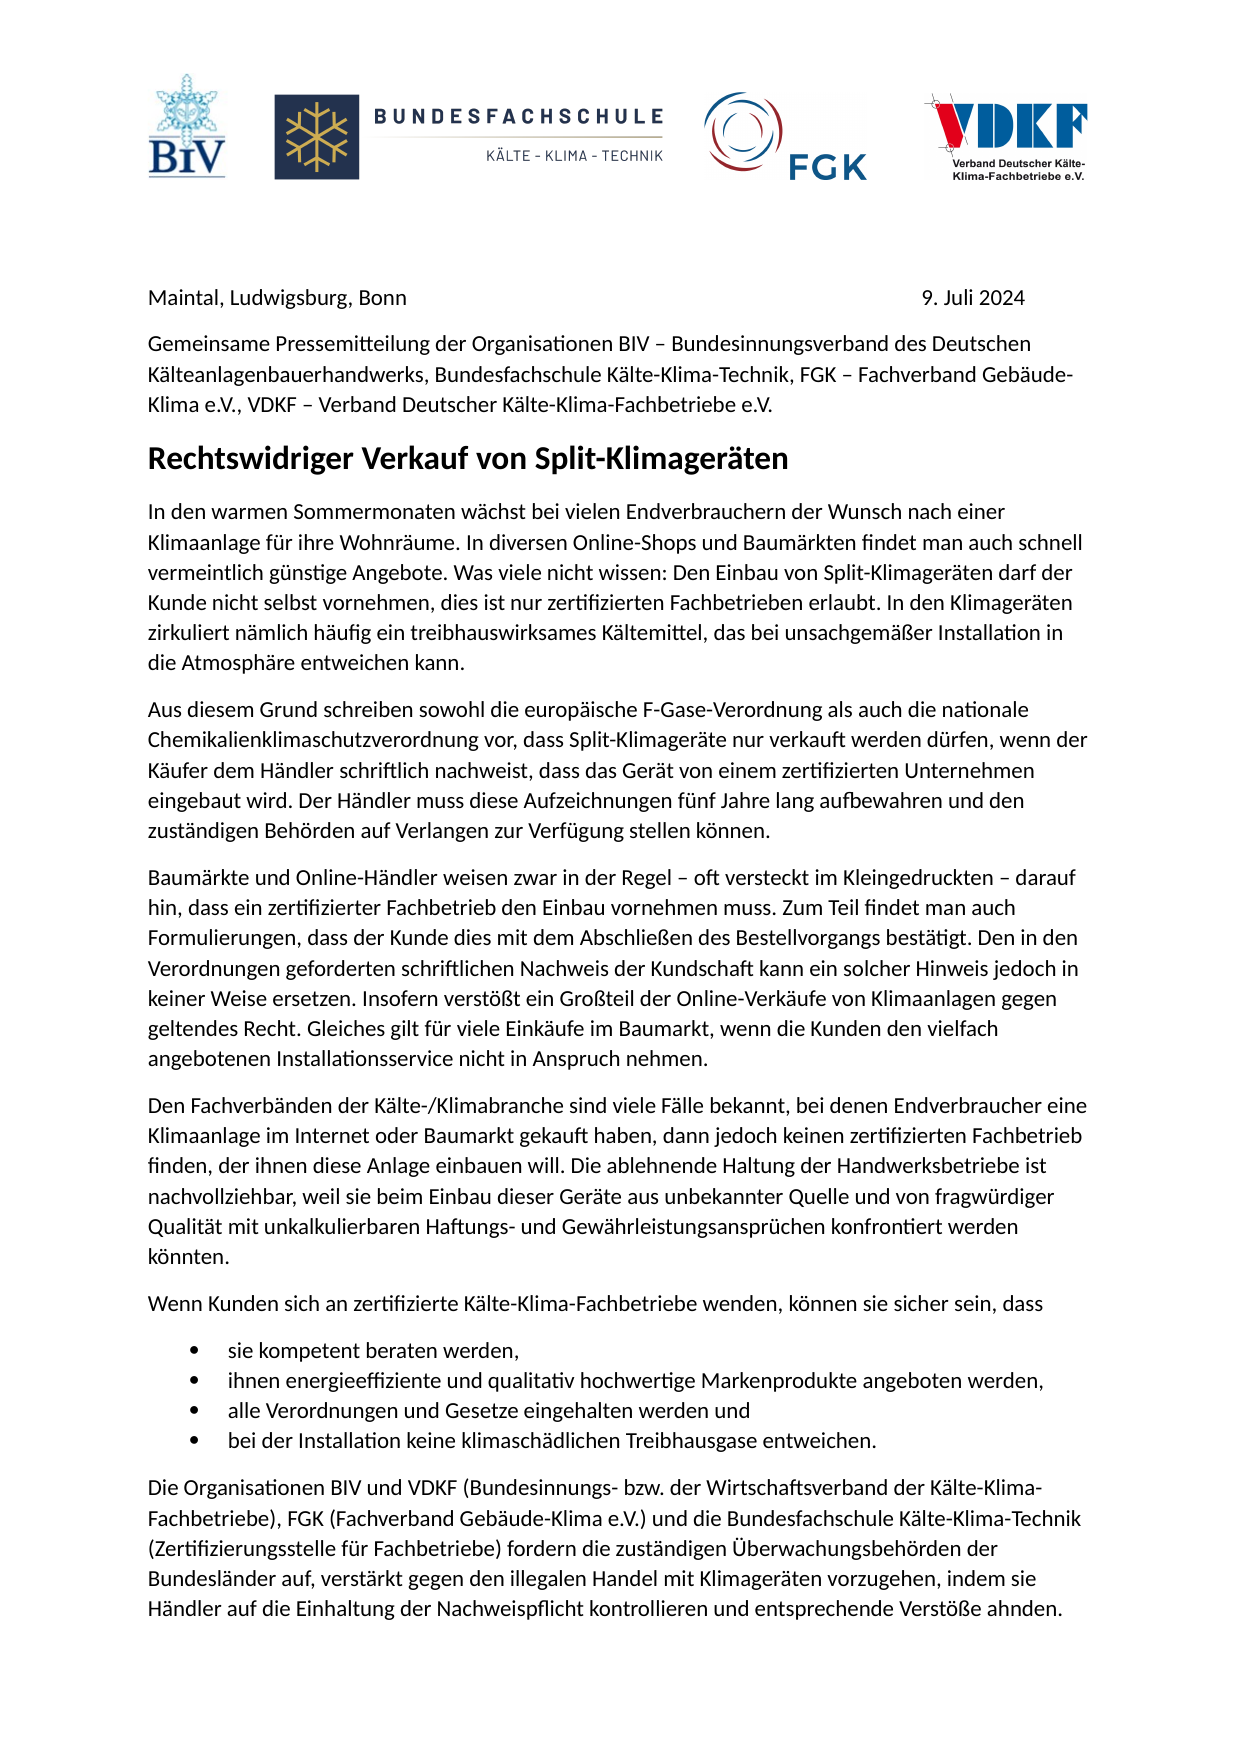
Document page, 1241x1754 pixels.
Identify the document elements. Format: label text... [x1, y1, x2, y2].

text Die Organisationen BIV und VDKF (Bundesinnungs- bzw. der Wirtschaftsverband der Kälte-Klima-Fachbetriebe), FGK (Fachverband Gebäude-Klima e.V.) und die Bundesfachschule Kälte-Klima-Technik (Zertifizierungsstelle für Fachbetriebe) fordern die zuständigen Überwachungsbehörden der Bundesländer auf, verstärkt gegen den illegalen Handel mit Klimageräten vorzugehen, indem sie Händler auf die Einhaltung der Nachweispflicht kontrollieren und entsprechende Verstöße ahnden. [148, 1473, 1093, 1622]
text Gemeinsame Pressemitteilung der Organisationen BIV – Bundesinnungsverband des Deutschen Kälteanlagenbauerhandwerks, Bundesfachschule Kälte-Klima-Technik, FGK – Fachverband Gebäude-Klima e.V., VDKF – Verband Deutscher Kälte-Klima-Fachbetriebe e.V. [148, 329, 1093, 418]
text Maintal, Ludwigsburg, Bonn 9. Juli 2024 [148, 283, 1093, 311]
text Baumärkte und Online-Händler weisen zwar in der Regel – oft versteckt im Kleingedruckten – darauf hin, dass ein zertifizierter Fachbetrieb den Einbau vornehmen muss. Zum Teil findet man auch Formulierungen, dass der Kunde dies mit dem Abschließen des Bestellvorgangs bestätigt. Den in den Verordnungen geforderten schriftlichen Nachweis der Kundschaft kann ein solcher Hinweis jedoch in keiner Weise ersetzen. Insofern verstößt ein Großteil der Online-Verkäufe von Klimaanlagen gegen geltendes Recht. Gleiches gilt für viele Einkäufe im Baumarkt, wenn die Kunden den vielfach angebotenen Installationsservice nicht in Anspruch nehmen. [148, 863, 1093, 1072]
picture [923, 93, 1088, 180]
text Aus diesem Grund schreiben sowohl die europäische F-Gase-Verordnung als auch die nationale Chemikalienklimaschutzverordnung vor, dass Split-Klimageräte nur verkauft werden dürfen, wenn der Käufer dem Händler schriftlich nachweist, dass das Gerät von einem zertifizierten Unternehmen eingebaut wird. Der Händler muss diese Aufzeichnungen fünf Jahre lang aufbewahren und den zuständigen Behörden auf Verlangen zur Verfügung stellen können. [148, 695, 1093, 844]
list bei der Installation keine klimaschädlichen Treibhausgase entweichen. [190, 1427, 1093, 1455]
picture [274, 94, 663, 180]
text Wenn Kunden sich an zertifizierte Kälte-Klima-Fachbetriebe wenden, können sie sicher sein, dass [148, 1289, 1093, 1317]
text Den Fachverbänden der Kälte-/Klimabranche sind viele Fälle bekannt, bei denen Endverbraucher eine Klimaanlage im Internet oder Baumarkt gekauft haben, dann jedoch keinen zertifizierten Fachbetrieb finden, der ihnen diese Anlage einbauen will. Die ablehnende Haltung der Handwerksbetriebe ist nachvollziehbar, weil sie beim Einbau dieser Geräte aus unbekannter Quelle und von fragwürdiger Qualität mit unkalkulierbaren Haftungs- und Gewährleistungsansprüchen konfrontiert werden könnten. [148, 1091, 1093, 1270]
list alle Verordnungen und Gesetze eingehalten werden und [190, 1396, 1093, 1424]
picture [704, 92, 867, 180]
list ihnen energieeffiziente und qualitativ hochwertige Markenprodukte angeboten werden, [190, 1366, 1093, 1394]
list sie kompetent beraten werden, [190, 1336, 1093, 1364]
text In den warmen Sommermonaten wächst bei vielen Endverbrauchern der Wunsch nach einer Klimaanlage für ihre Wohnräume. In diversen Online-Shops und Baumärkten findet man auch schnell vermeintlich günstige Angebote. Was viele nicht wissen: Den Einbau von Split-Klimageräten darf der Kunde nicht selbst vornehmen, dies ist nur zertifizierten Fachbetrieben erlaubt. In den Klimageräten zirkuliert nämlich häufig ein treibhauswirksames Kältemittel, das bei unsachgemäßer Installation in die Atmosphäre entweichen kann. [148, 497, 1093, 677]
picture [147, 73, 228, 180]
text Rechtswidriger Verkauf von Split-Klimageräten [148, 437, 1093, 478]
